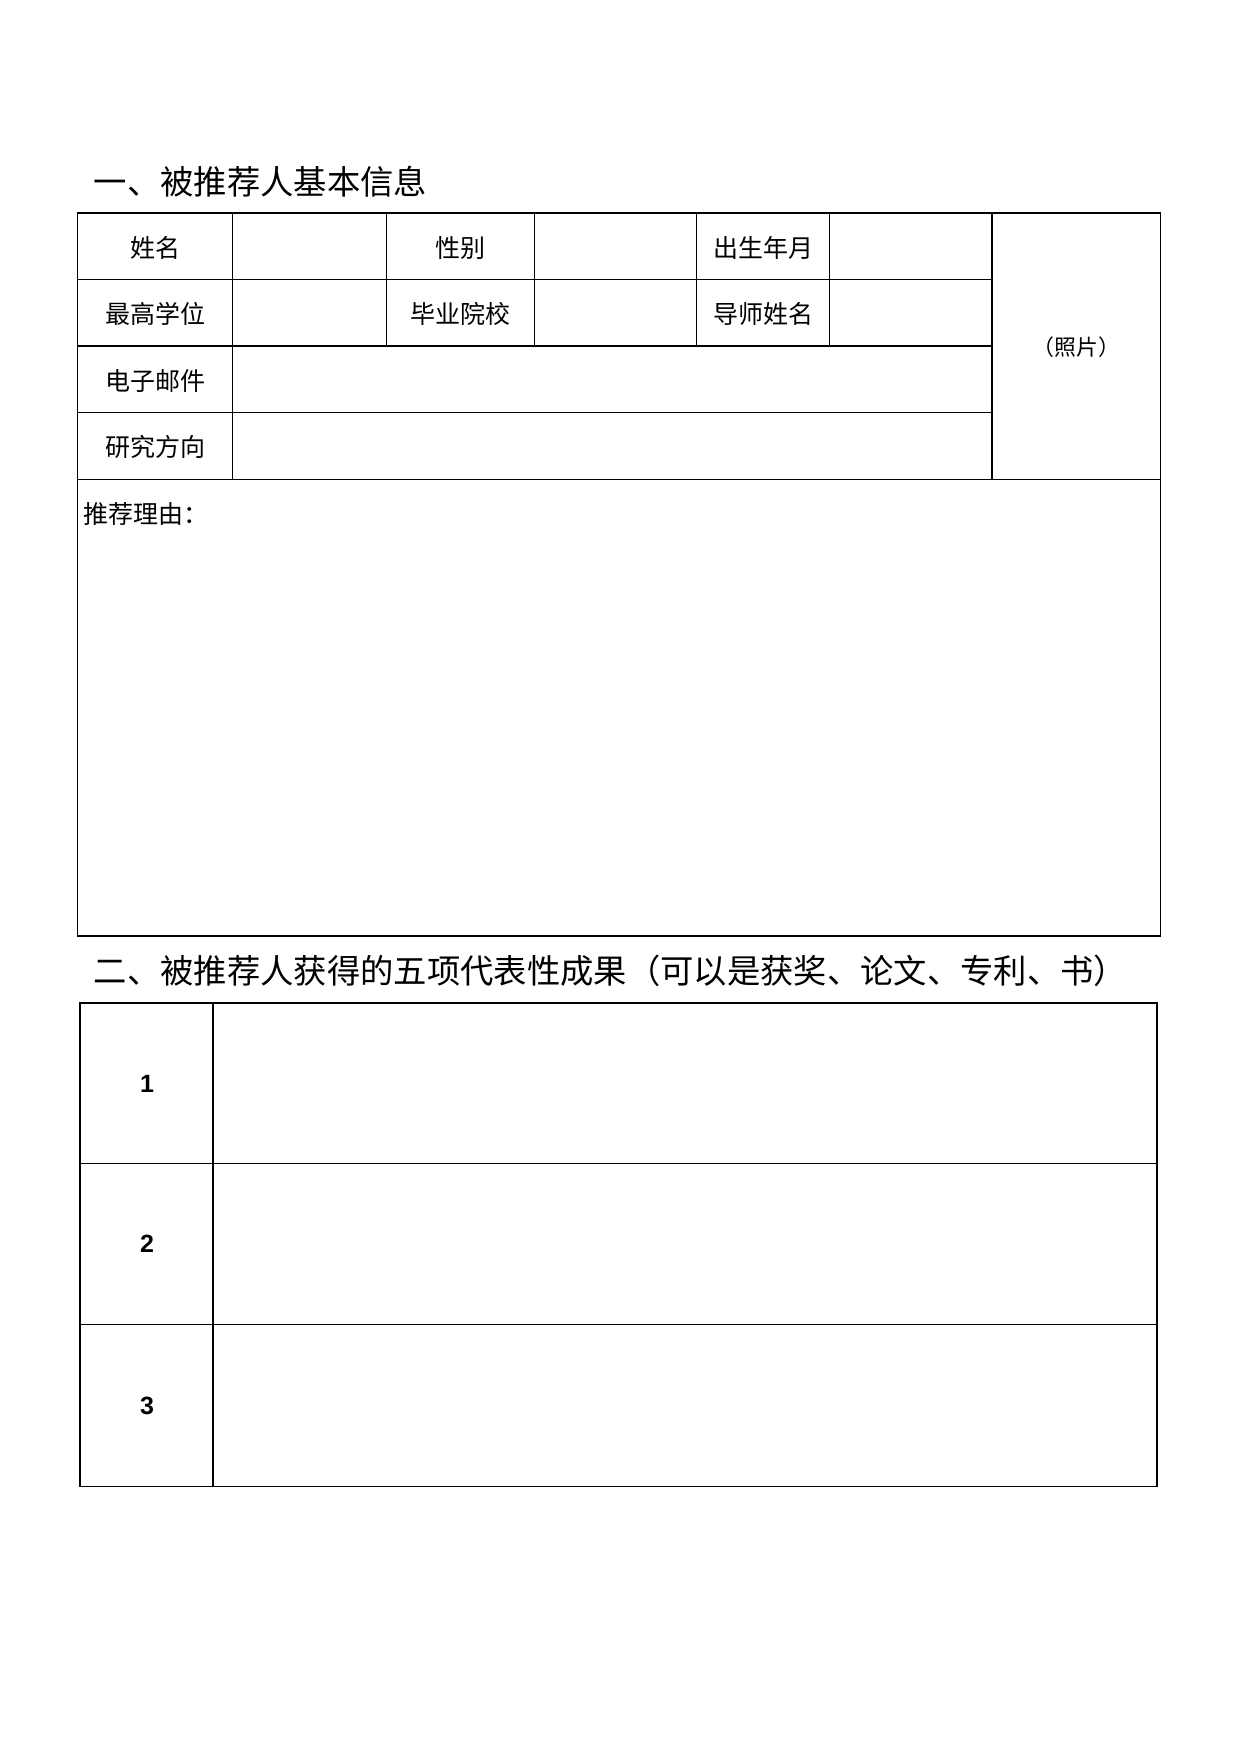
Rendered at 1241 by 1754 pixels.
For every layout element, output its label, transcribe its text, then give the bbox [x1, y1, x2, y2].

table_cell 2 [81, 1164, 212, 1324]
table_header 1 [81, 1004, 212, 1163]
table_cell 电子邮件 [78, 347, 232, 412]
table_header [214, 1004, 1156, 1163]
table_cell [233, 280, 386, 345]
table_header 姓名 [78, 214, 232, 279]
table_cell [830, 280, 991, 345]
table_header [233, 214, 386, 279]
table_cell [233, 413, 991, 478]
table_cell [214, 1325, 1156, 1486]
text 二、被推荐人获得的五项代表性成果（可以是获奖、论文、专利、书） [94, 937, 1144, 1002]
table_header 性别 [387, 214, 534, 279]
table_cell 最高学位 [78, 280, 232, 345]
table_header （照片） [993, 214, 1160, 478]
table_cell [233, 347, 991, 412]
table_header [535, 214, 696, 279]
table_cell 导师姓名 [697, 280, 829, 345]
table_cell 毕业院校 [387, 280, 534, 345]
table_cell [214, 1164, 1156, 1324]
text 一、被推荐人基本信息 [94, 147, 1144, 212]
table_cell 3 [81, 1325, 212, 1486]
table_header 出生年月 [697, 214, 829, 279]
table_cell 推荐理由： [78, 480, 1160, 935]
table_cell 研究方向 [78, 413, 232, 478]
table_header [830, 214, 991, 279]
table_cell [535, 280, 696, 345]
